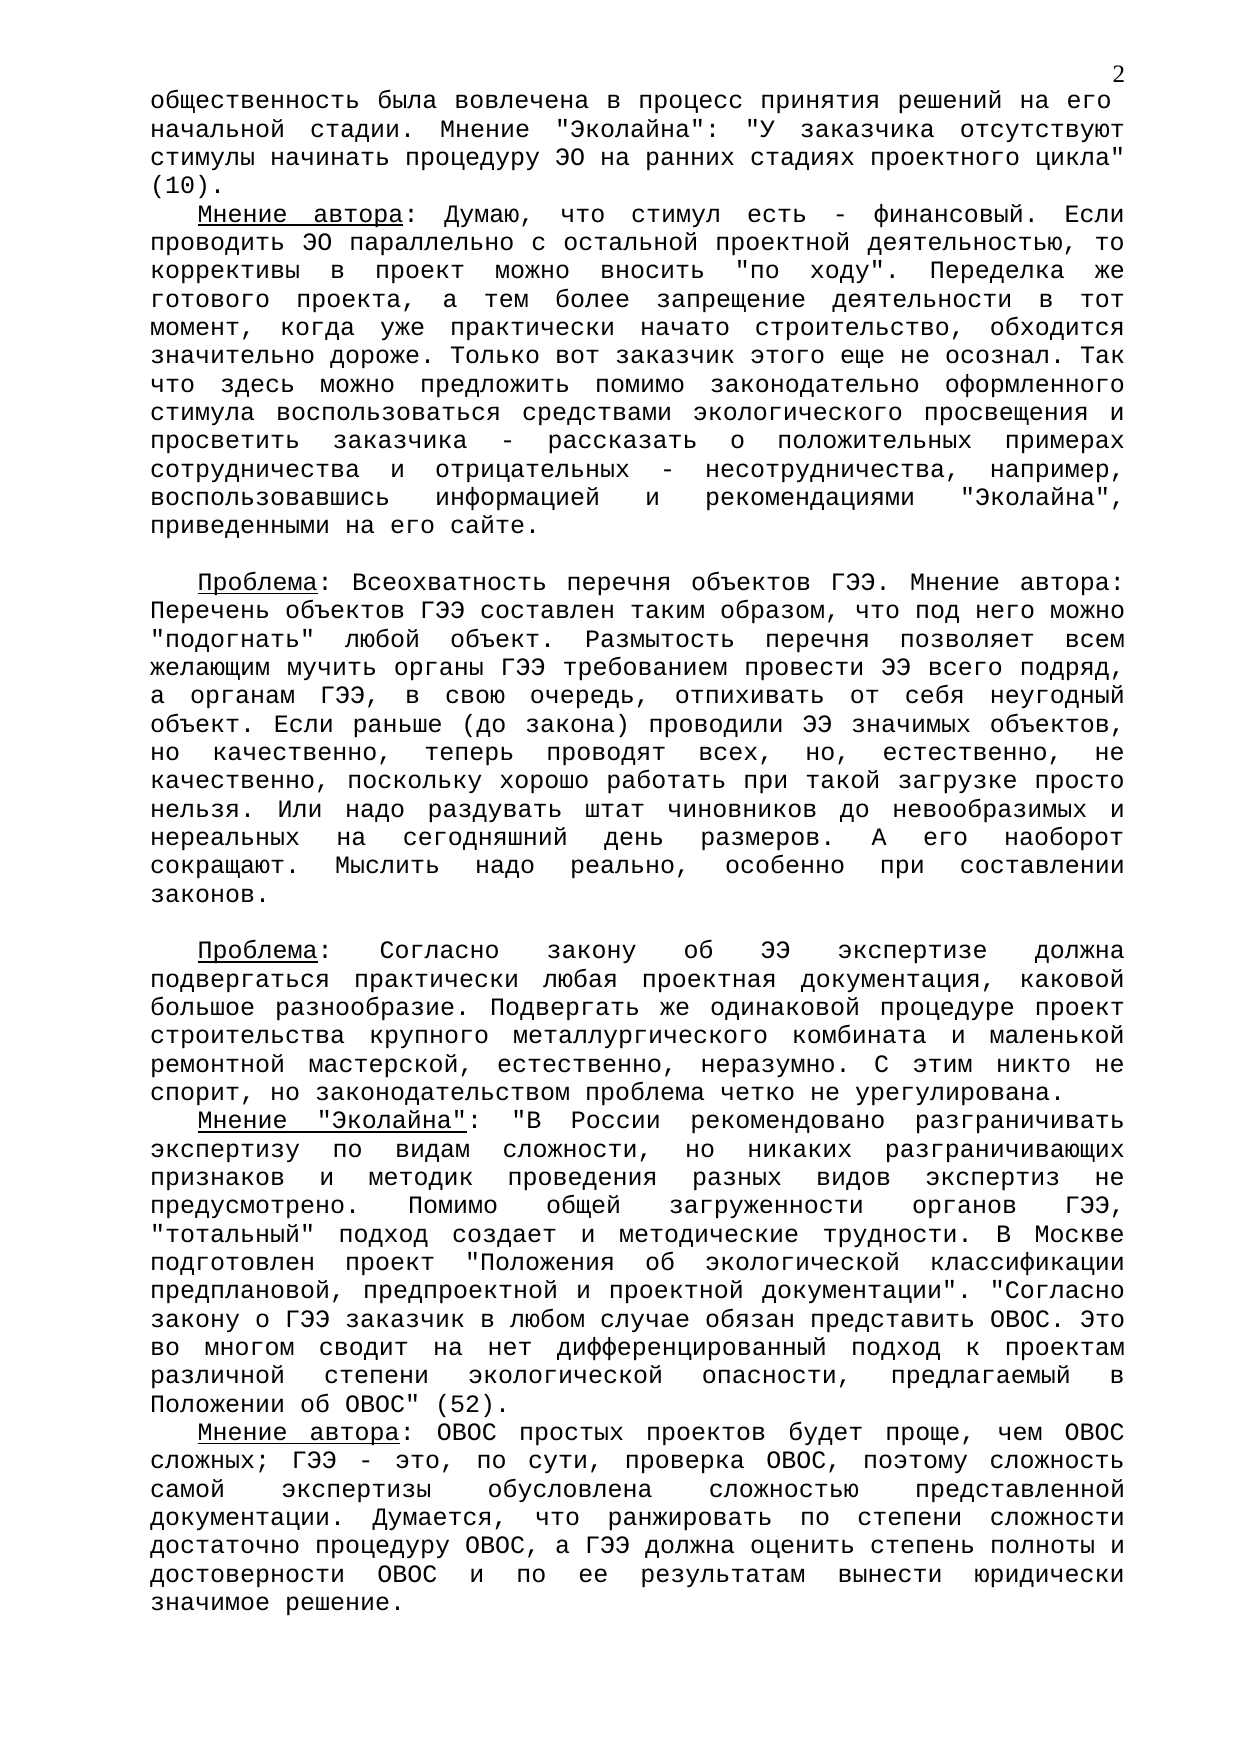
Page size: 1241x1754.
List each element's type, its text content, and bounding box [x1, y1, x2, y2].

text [150, 88, 1125, 201]
text Проблема: Согласно закону об ЭЭ экспертизе должна подвергаться практически любая проектная документация, каковой большое разнообразие. Подвергать же одинаковой процедуре проект строительства крупного металлургического комбината и маленькой ремонтной мастерской, естественно, неразумно. С этим никто не спорит, но законодательством проблема четко не урегулирована. [150, 938, 1125, 1108]
text Мнение автора: Думаю, что стимул есть - финансовый. Если проводить ЭО параллельно с остальной проектной деятельностью, то коррективы в проект можно вносить "по ходу". Переделка же готового проекта, а тем более запрещение деятельности в тот момент, когда уже практически начато строительство, обходится значительно дороже. Только вот заказчик этого еще не осознал. Так что здесь можно предложить помимо законодательно оформленного стимула воспользоваться средствами экологического просвещения и просветить заказчика - рассказать о положительных примерах сотрудничества и отрицательных - несотрудничества, например, воспользовавшись информацией и рекомендациями "Эколайна", приведенными на его сайте. [150, 201, 1125, 541]
text Проблема: Всеохватность перечня объектов ГЭЭ. Мнение автора: Перечень объектов ГЭЭ составлен таким образом, что под него можно "подогнать" любой объект. Размытость перечня позволяет всем желающим мучить органы ГЭЭ требованием провести ЭЭ всего подряд, а органам ГЭЭ, в свою очередь, отпихивать от себя неугодный объект. Если раньше (до закона) проводили ЭЭ значимых объектов, но качественно, теперь проводят всех, но, естественно, не качественно, поскольку хорошо работать при такой загрузке просто нельзя. Или надо раздувать штат чиновников до невообразимых и нереальных на сегодняшний день размеров. А его наоборот сокращают. Мыслить надо реально, особенно при составлении законов. [150, 569, 1125, 909]
text Мнение автора: ОВОС простых проектов будет проще, чем ОВОС сложных; ГЭЭ - это, по сути, проверка ОВОС, поэтому сложность самой экспертизы обусловлена сложностью представленной документации. Думается, что ранжировать по степени сложности достаточно процедуру ОВОС, а ГЭЭ должна оценить степень полноты и достоверности ОВОС и по ее результатам вынести юридически значимое решение. [150, 1419, 1125, 1618]
text Мнение "Эколайна": "В России рекомендовано разграничивать экспертизу по видам сложности, но никаких разграничивающих признаков и методик проведения разных видов экспертиз не предусмотрено. Помимо общей загруженности органов ГЭЭ, "тотальный" подход создает и методические трудности. В Москве подготовлен проект "Положения об экологической классификации предплановой, предпроектной и проектной документации". "Согласно закону о ГЭЭ заказчик в любом случае обязан представить ОВОС. Это во многом сводит на нет дифференцированный подход к проектам различной степени экологической опасности, предлагаемый в Положении об ОВОС" (52). [150, 1108, 1125, 1419]
